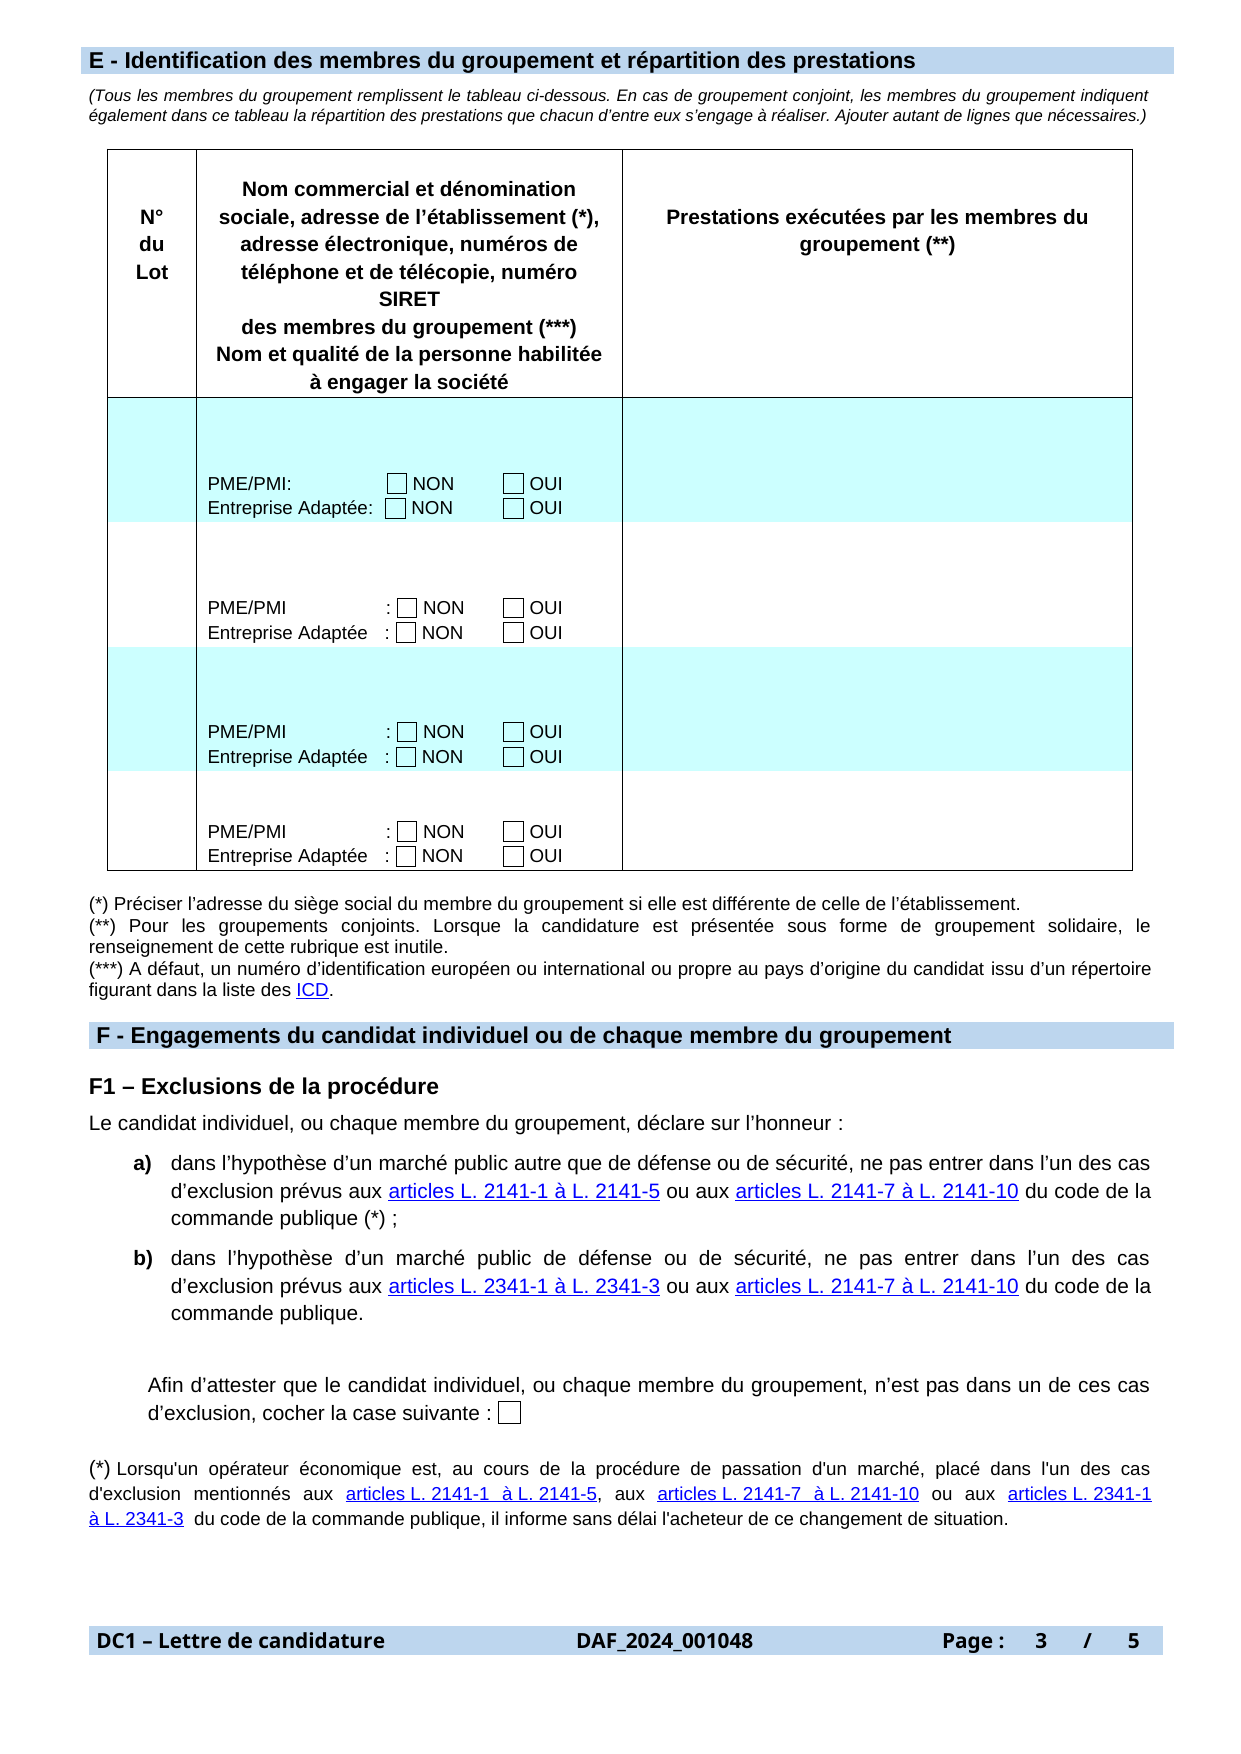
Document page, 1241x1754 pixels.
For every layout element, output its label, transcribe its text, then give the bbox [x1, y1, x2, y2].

text Le candidat individuel, ou chaque membre du groupement, déclare sur l’honneur : [89, 1111, 1152, 1135]
table_cell PME/PMI : NON OUI Entreprise Adaptée : NON OUI [197, 522, 622, 647]
text (*) Préciser l’adresse du siège social du membre du groupement si elle est différente de celle de l’établissement. [89, 893, 1152, 914]
table_cell [623, 398, 1132, 522]
list dans l’hypothèse d’un marché public autre que de défense ou de sécurité, ne pas entrer dans l’un des cas d’exclusion prévus aux articles L. 2141-1 à L. 2141-5 ou aux articles L. 2141-7 à L. 2141-10 du code de la commande publique (*) ; [133, 1151, 1152, 1230]
text F1 – Exclusions de la procédure [89, 1073, 1152, 1099]
table_cell PME/PMI: NON OUI Entreprise Adaptée: NON OUI [197, 398, 622, 522]
text (*) Lorsqu'un opérateur économique est, au cours de la procédure de passation d'un marché, placé dans l'un des cas d'exclusion mentionnés aux articles L. 2141-1 à L. 2141-5, aux articles L. 2141-7 à L. 2141-10 ou aux articles L. 2341-1 à L. 2341-3 du code de la commande publique, il informe sans délai l'acheteur de ce changement de situation. [89, 1455, 1152, 1529]
table_cell [623, 647, 1132, 771]
table_header N° du Lot [108, 150, 196, 397]
table_cell PME/PMI : NON OUI Entreprise Adaptée : NON OUI [197, 771, 622, 870]
table_header E - Identification des membres du groupement et répartition des prestations [81, 47, 1174, 74]
table_cell [108, 771, 196, 870]
text Afin d’attester que le candidat individuel, ou chaque membre du groupement, n’est pas dans un de ces cas d’exclusion, cocher la case suivante : [148, 1373, 1152, 1424]
table_cell [108, 647, 196, 771]
text (**) Pour les groupements conjoints. Lorsque la candidature est présentée sous forme de groupement solidaire, le renseignement de cette rubrique est inutile. [89, 914, 1152, 958]
table_cell [108, 522, 196, 647]
table_header Prestations exécutées par les membres du groupement (**) [623, 150, 1132, 397]
table_cell [623, 771, 1132, 870]
text (***) A défaut, un numéro d’identification européen ou international ou propre au pays d’origine du candidat issu d’un répertoire figurant dans la liste des ICD. [89, 958, 1152, 1001]
table_header Nom commercial et dénomination sociale, adresse de l’établissement (*), adresse électronique, numéros de téléphone et de télécopie, numéro SIRET des membres du groupement (***) Nom et qualité de la personne habilitée à engager la société [197, 150, 622, 397]
table_cell [108, 398, 196, 522]
table_cell [623, 522, 1132, 647]
list dans l’hypothèse d’un marché public de défense ou de sécurité, ne pas entrer dans l’un des cas d’exclusion prévus aux articles L. 2341-1 à L. 2341-3 ou aux articles L. 2141-7 à L. 2141-10 du code de la commande publique. [133, 1246, 1152, 1325]
table_header F - Engagements du candidat individuel ou de chaque membre du groupement [89, 1022, 1174, 1049]
table_cell PME/PMI : NON OUI Entreprise Adaptée : NON OUI [197, 647, 622, 771]
text (Tous les membres du groupement remplissent le tableau ci-dessous. En cas de groupement conjoint, les membres du groupement indiquent également dans ce tableau la répartition des prestations que chacun d’entre eux s’engage à réaliser. Ajouter autant de lignes que nécessaires.) [89, 86, 1152, 124]
